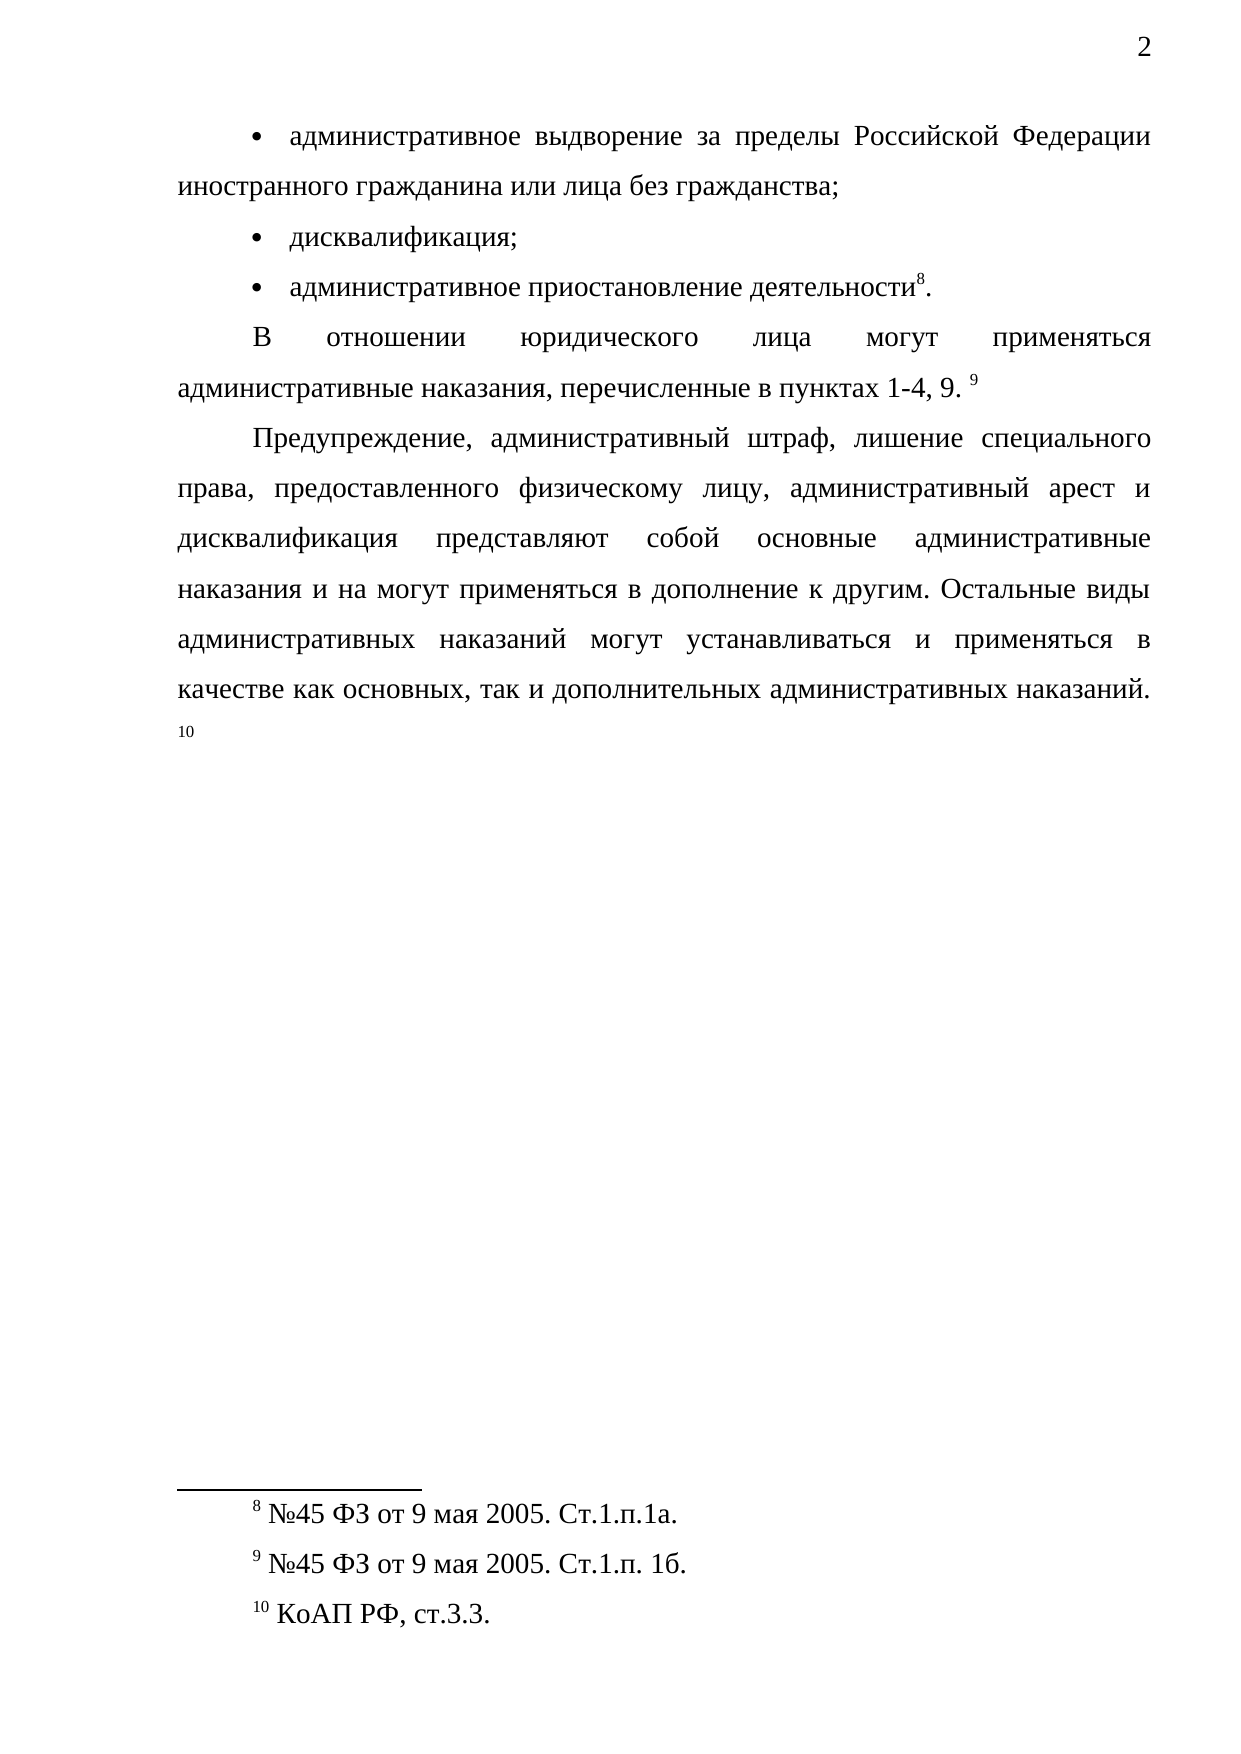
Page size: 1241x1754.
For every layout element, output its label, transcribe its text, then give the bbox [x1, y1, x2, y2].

text административное выдворение за пределы Российской Федерации иностранного гражданина или лица без гражданства; [177, 118, 1152, 202]
text административное приостановление деятельности. [177, 269, 1152, 303]
text В отношении юридического лица могут применяться административные наказания, перечисленные в пунктах 1-4, 9. [177, 319, 1152, 403]
text дисквалификация; [177, 219, 1152, 252]
text Предупреждение, административный штраф, лишение специального права, предоставленного физическому лицу, административный арест и дисквалификация представляют собой основные административные наказания и на могут применяться в дополнение к другим. Остальные виды административных наказаний могут устанавливаться и применяться в качестве как основных, так и дополнительных административных наказаний. [177, 420, 1152, 755]
